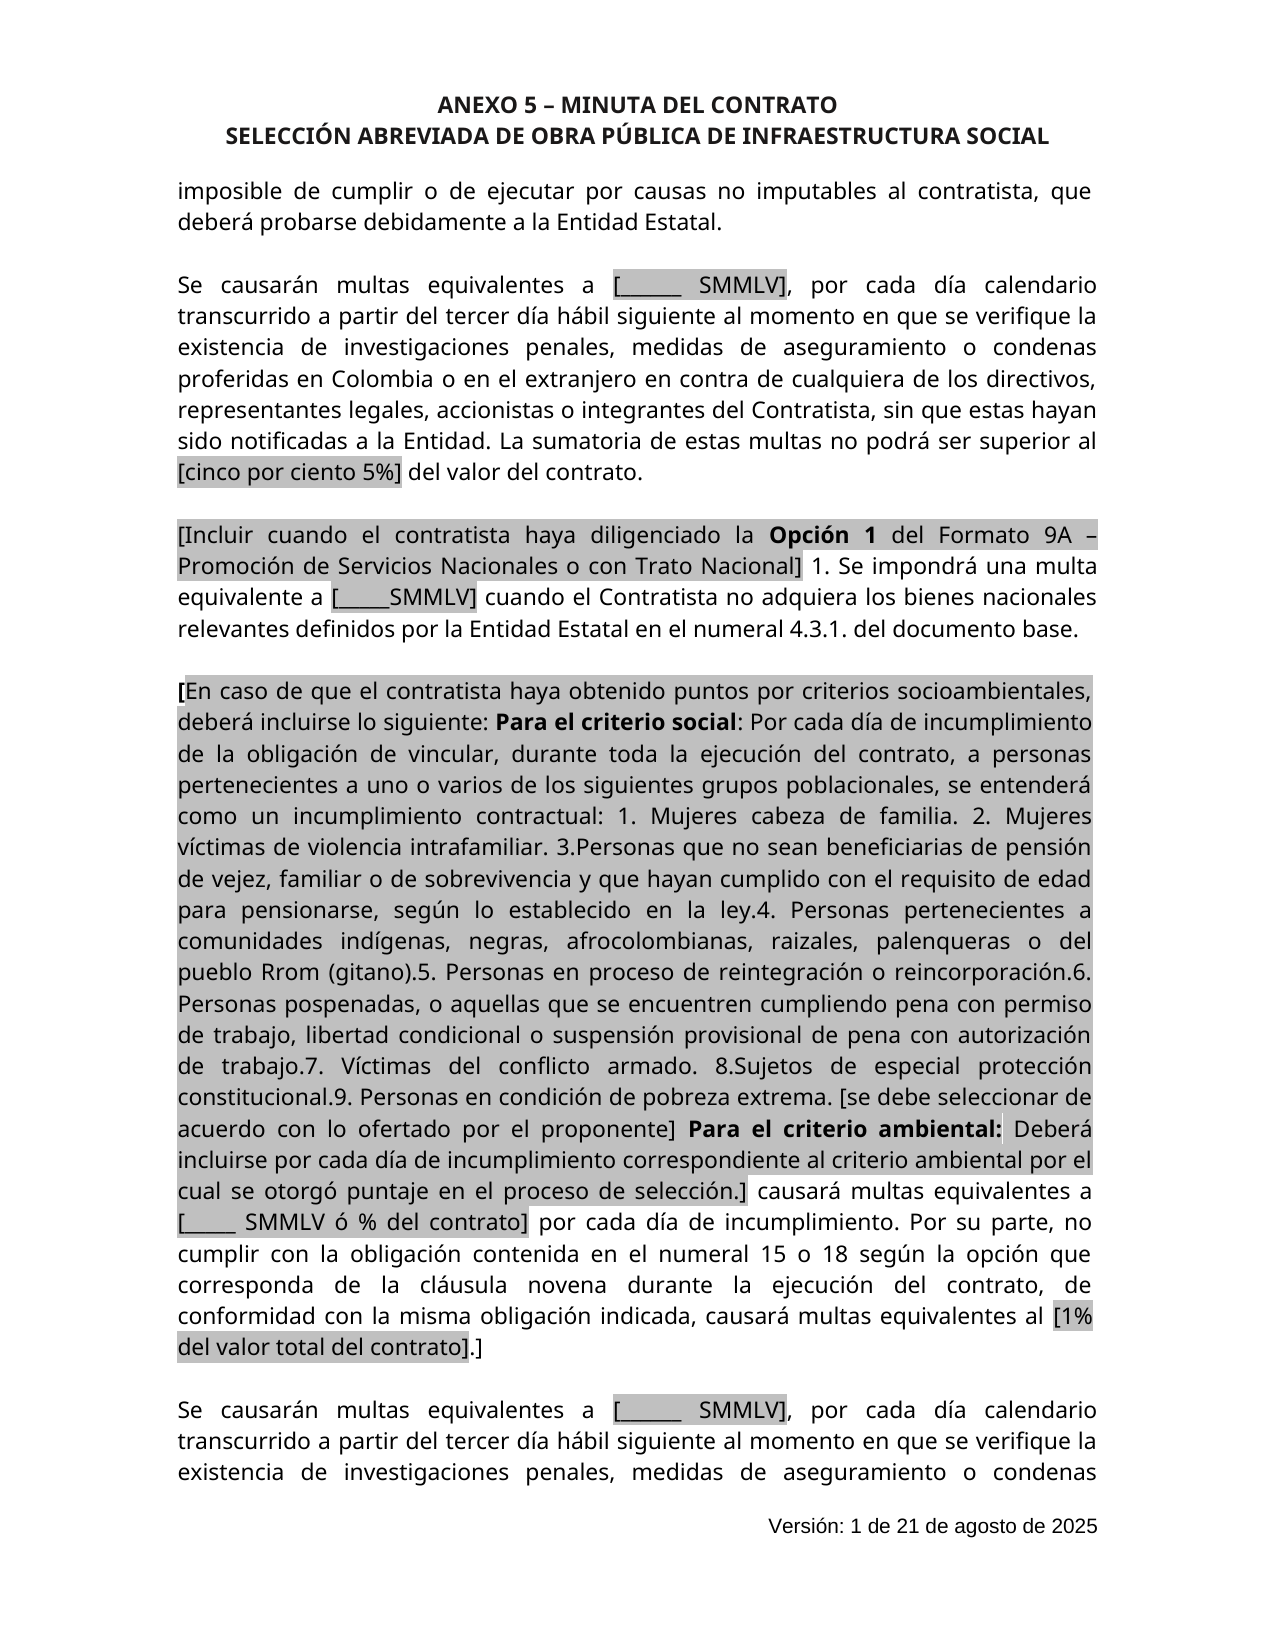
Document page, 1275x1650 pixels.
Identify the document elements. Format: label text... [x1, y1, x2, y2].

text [177, 1394, 1098, 1488]
text [Incluir cuando el contratista haya diligenciado la Opción 1 del Formato 9A – Promoción de Servicios Nacionales o con Trato Nacional] 1. Se impondrá una multa equivalente a [_____SMMLV] cuando el Contratista no adquiera los bienes nacionales relevantes definidos por la Entidad Estatal en el numeral 4.3.1. del documento base. [177, 550, 1098, 644]
text [En caso de que el contratista haya obtenido puntos por criterios socioambientales, deberá incluirse lo siguiente: Para el criterio social: Por cada día de incumplimiento de la obligación de vincular, durante toda la ejecución del contrato, a personas pertenecientes a uno o varios de los siguientes grupos poblacionales, se entenderá como un incumplimiento contractual: 1. Mujeres cabeza de familia. 2. Mujeres víctimas de violencia intrafamiliar. 3.Personas que no sean beneficiarias de pensión de vejez, familiar o de sobrevivencia y que hayan cumplido con el requisito de edad para pensionarse, según lo establecido en la ley.4. Personas pertenecientes a comunidades indígenas, negras, afrocolombianas, raizales, palenqueras o del pueblo Rrom (gitano).5. Personas en proceso de reintegración o reincorporación.6. Personas pospenadas, o aquellas que se encuentren cumpliendo pena con permiso de trabajo, libertad condicional o suspensión provisional de pena con autorización de trabajo.7. Víctimas del conflicto armado. 8.Sujetos de especial protección constitucional.9. Personas en condición de pobreza extrema. [se debe seleccionar de acuerdo con lo ofertado por el proponente] Para el criterio ambiental: Deberá incluirse por cada día de incumplimiento correspondiente al criterio ambiental por el cual se otorgó puntaje en el proceso de selección.] causará multas equivalentes a [_____ SMMLV ó % del contrato] por cada día de incumplimiento. Por su parte, no cumplir con la obligación contenida en el numeral 15 o 18 según la opción que corresponda de la cláusula novena durante la ejecución del contrato, de conformidad con la misma obligación indicada, causará multas equivalentes al [1% del valor total del contrato].] [177, 1175, 1093, 1363]
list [177, 175, 1093, 238]
